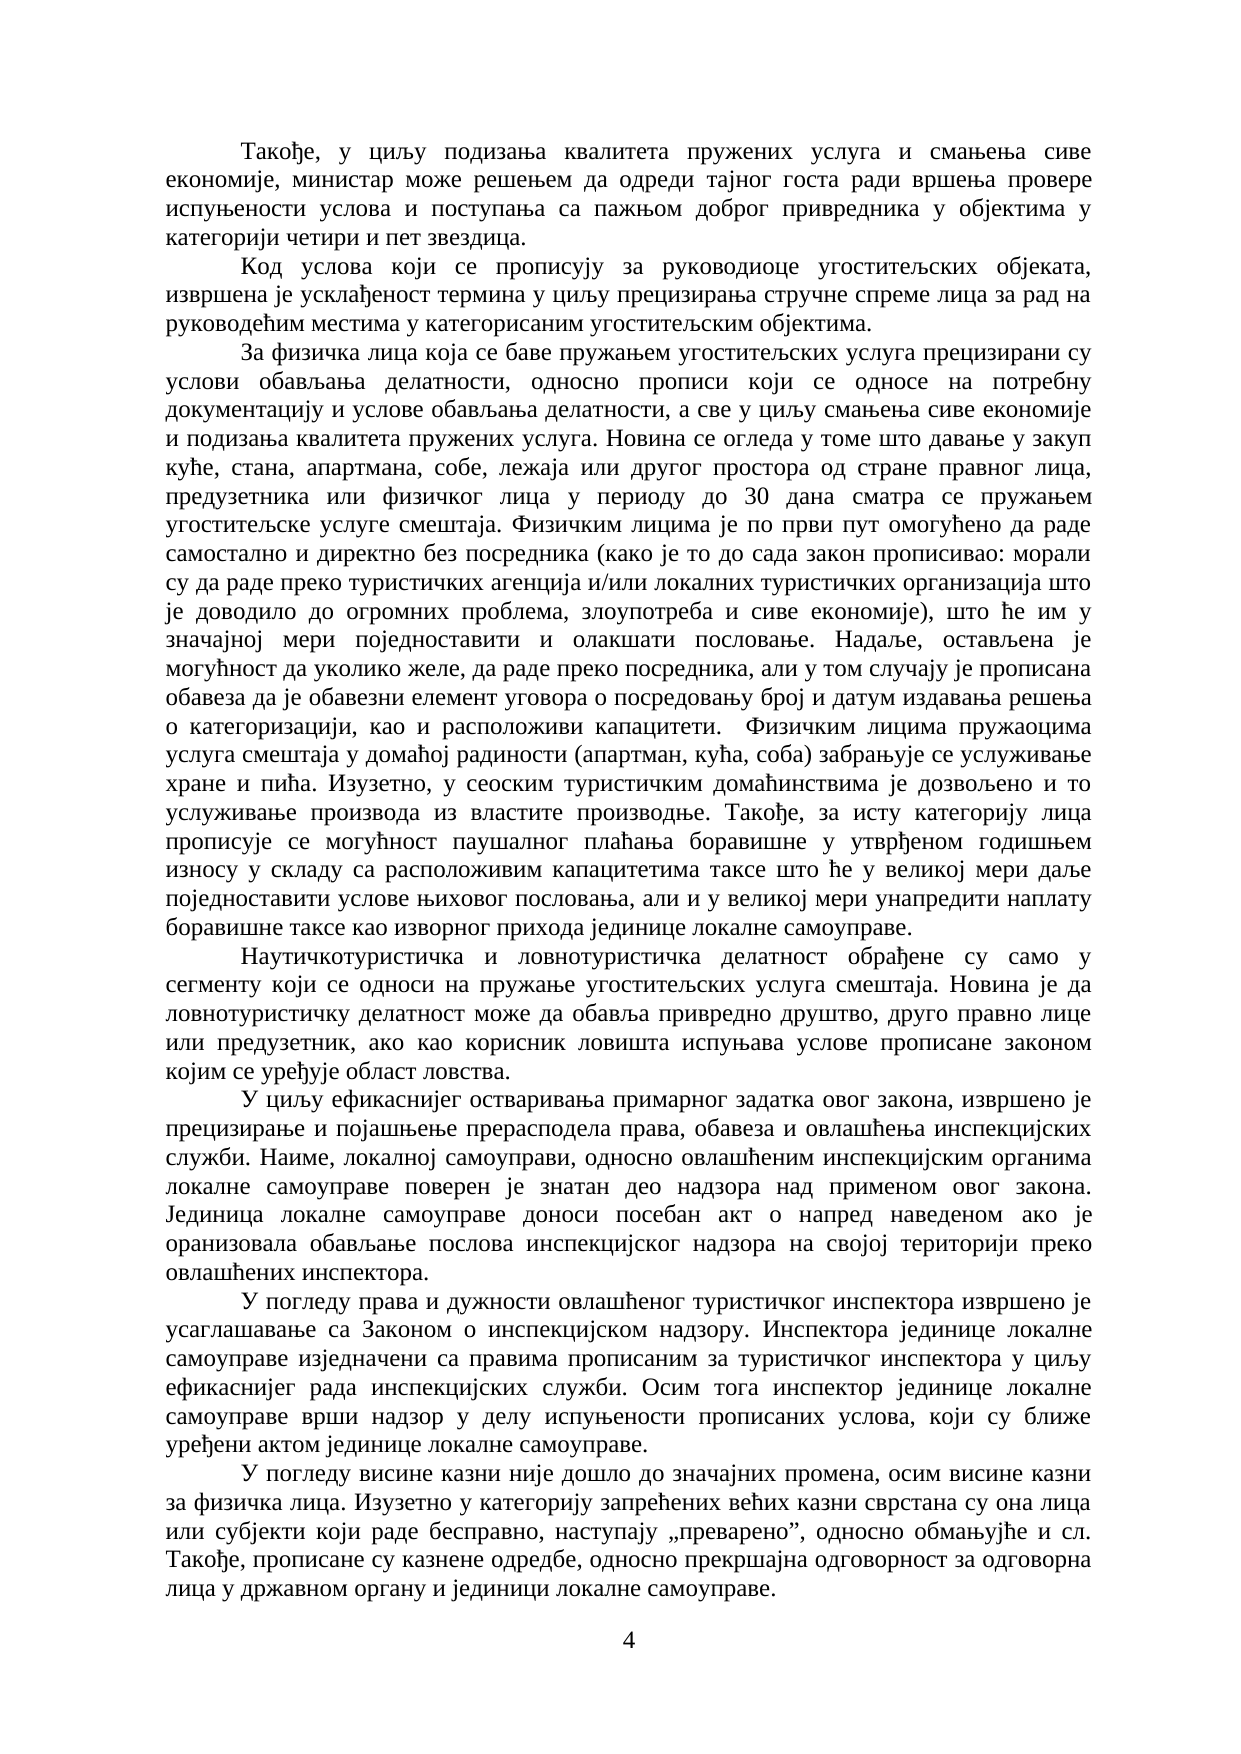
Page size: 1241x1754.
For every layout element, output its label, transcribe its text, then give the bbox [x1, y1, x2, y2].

text Наутичкотуристичка и ловнотуристичка делатност обрађене су само у сегменту који се односи на пружање угоститељских услуга смештаја. Новина је да ловнотуристичку делатност може да обавља привредно друштво, друго правно лице или предузетник, ако као корисник ловишта испуњава услове прописане законом којим се уређује област ловства. [165, 941, 1092, 1084]
text Код услова који се прописују за руководиоце угоститељских објеката, извршена је усклађеност термина у циљу прецизирања стручне спреме лица за рад на руководећим местима у категорисаним угоститељским објектима. [165, 251, 1092, 337]
text У циљу ефикаснијег остваривања примарног задатка овог закона, извршено је прецизирање и појашњење прерасподела права, обавеза и овлашћења инспекцијских служби. Наиме, локалној самоуправи, односно овлашћеним инспекцијским органима локалне самоуправе поверен је знатан део надзора над применом овог закона. Јединица локалне самоуправе доноси посебан акт о напред наведеном ако је оранизовала обављање послова инспекцијског надзора на својој територији преко овлашћених инспектора. [165, 1084, 1092, 1286]
text У погледу права и дужности овлашћеног туристичког инспектора извршено је усаглашавање са Законом о инспекцијском надзору. Инспектора јединице локалне самоуправе изједначени са правима прописаним за туристичког инспектора у циљу ефикаснијег рада инспекцијских служби. Осим тога инспектор јединице локалне самоуправе врши надзор у делу испуњености прописаних услова, који су ближе уређени актом јединице локалне самоуправе. [165, 1286, 1092, 1458]
text У погледу висине казни није дошло до значајних промена, осим висине казни за физичка лица. Изузетно у категорију запрећених већих казни сврстана су она лица или субјекти који раде бесправно, наступају „превареноˮ, односно обмањујће и сл. Такође, прописане су казнене одредбе, односно прекршајна одговорност за одговорна лица у државном органу и јединици локалне самоуправе. [165, 1458, 1092, 1602]
text За физичка лица која се баве пружањем угоститељских услуга прецизирани су услови обављања делатности, односно прописи који се односе на потребну документацију и услове обављања делатности, а све у циљу смањења сиве економије и подизања квалитета пружених услуга. Новина се огледа у томе што давање у закуп куће, стана, апартмана, собе, лежаја или другог простора од стране правног лица, предузетника или физичког лица у периоду до 30 дана сматра се пружањем угоститељске услуге смештаја. Физичким лицима је по први пут омогућено да раде самостално и директно без посредника (како је то до сада закон прописивао: морали су да раде преко туристичких агенција и/или локалних туристичких организација што је доводило до огромних проблема, злоупотреба и сиве економије), што ће им у значајној мери поједноставити и олакшати пословање. Надаље, остављена је могућност да уколико желе, да раде преко посредника, али у том случају је прописана обавеза да је обавезни елемент уговора о посредовању број и датум издавања решења о категоризацији, као и расположиви капацитети. Физичким лицима пружаоцима услуга смештаја у домаћој радиности (апартман, кућа, соба) забрањује се услуживање хране и пића. Изузетно, у сеоским туристичким домаћинствима је дозвољено и то услуживање производа из властите производње. Такође, за исту категорију лица прописује се могућност паушалног плаћања боравишне у утврђеном годишњем износу у складу са расположивим капацитетима таксе што ће у великој мери даље поједноставити услове њиховог пословања, али и у великој мери унапредити наплату боравишне таксе као изворног прихода јединице локалне самоуправе. [165, 337, 1092, 941]
text Такође, у циљу подизања квалитета пружених услуга и смањења сиве економије, министар може решењем да одреди тајног госта ради вршења провере испуњености услова и поступања са пажњом доброг привредника у објектима у категорији четири и пет звездица. [165, 136, 1092, 251]
